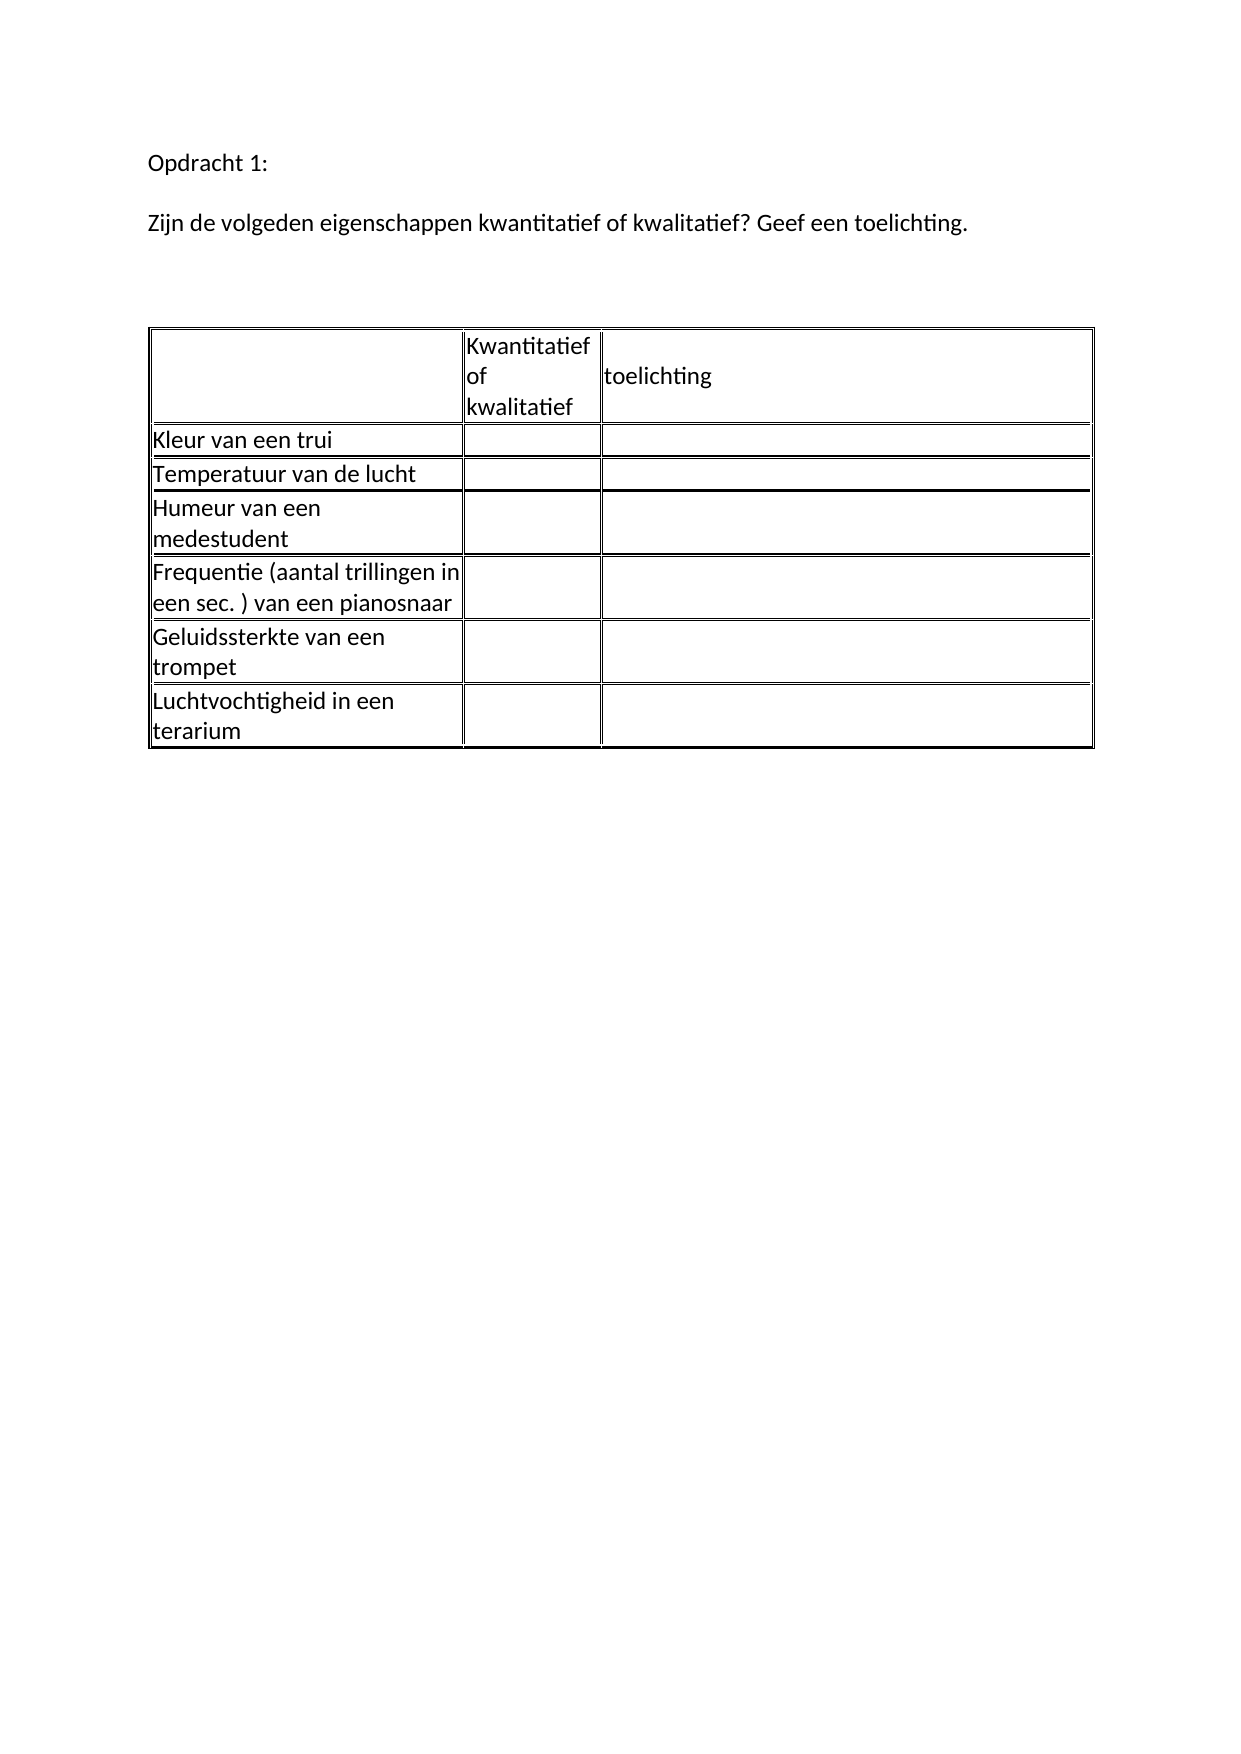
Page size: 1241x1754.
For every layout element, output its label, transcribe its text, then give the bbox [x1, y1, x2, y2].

table_cell [464, 685, 601, 746]
table_cell Temperatuur van de lucht [152, 455, 462, 489]
table_cell [603, 489, 1092, 553]
table_cell [603, 618, 1092, 682]
table_header [152, 330, 464, 421]
table_header toelichting [601, 330, 1092, 421]
table_cell [603, 553, 1092, 617]
table_header Kwantitatief of kwalitatief [464, 330, 601, 421]
text Zijn de volgeden eigenschappen kwantitatief of kwalitatief? Geef een toelichting. [148, 207, 1093, 238]
table_cell Kleur van een trui [152, 421, 462, 455]
table_cell Luchtvochtigheid in een terarium [150, 682, 464, 746]
table_cell Humeur van een medestudent [152, 489, 462, 553]
table_cell [601, 682, 1093, 746]
table_cell [465, 492, 600, 553]
table_cell [465, 557, 600, 617]
table_cell [603, 455, 1092, 489]
table_cell Frequentie (aantal trillingen in een sec. ) van een pianosnaar [152, 553, 462, 617]
table_cell [465, 459, 600, 489]
table_cell [603, 421, 1092, 455]
table_cell Geluidssterkte van een trompet [152, 618, 462, 682]
text Opdracht 1: [148, 148, 1093, 178]
table_cell [465, 621, 600, 682]
table_cell [465, 425, 600, 455]
